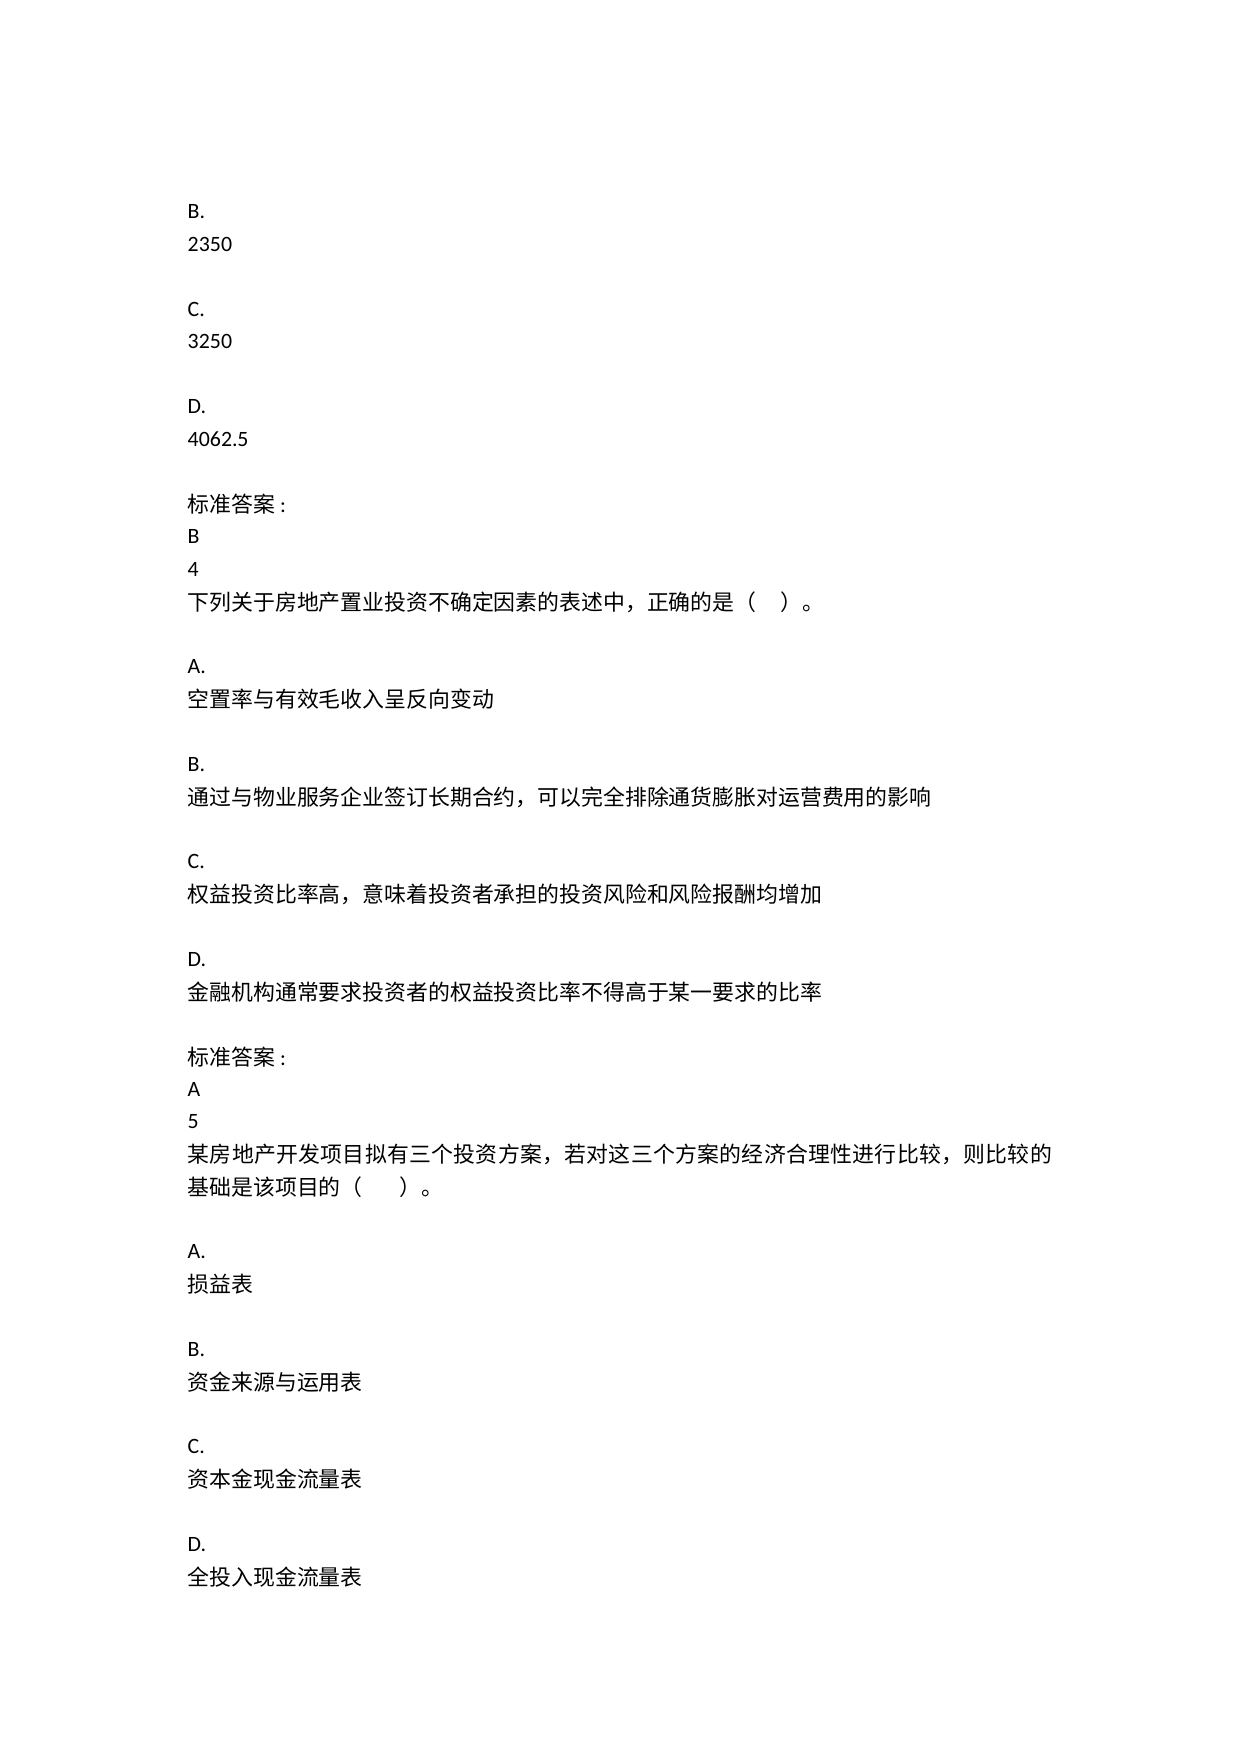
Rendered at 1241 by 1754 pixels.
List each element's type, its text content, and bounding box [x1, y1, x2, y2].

text 某房地产开发项目拟有三个投资方案，若对这三个方案的经济合理性进行比较，则比较的基础是该项目的（ ）。 [187, 1137, 1053, 1202]
text 5 [187, 1104, 1053, 1137]
text 4062.5 [187, 422, 1053, 454]
text 2350 [187, 227, 1053, 259]
text D. [187, 389, 1053, 422]
text 资金来源与运用表 [187, 1364, 1053, 1397]
text B. [187, 747, 1053, 779]
text 空置率与有效毛收入呈反向变动 [187, 682, 1053, 714]
text 金融机构通常要求投资者的权益投资比率不得高于某一要求的比率 [187, 974, 1053, 1007]
text D. [187, 942, 1053, 974]
text 标准答案 : [187, 1039, 1053, 1072]
text 4 [187, 552, 1053, 584]
text C. [187, 292, 1053, 324]
text B [187, 519, 1053, 552]
text 标准答案 : [187, 487, 1053, 519]
text D. [187, 1527, 1053, 1559]
text A. [187, 1234, 1053, 1267]
text 权益投资比率高，意味着投资者承担的投资风险和风险报酬均增加 [187, 877, 1053, 909]
text 下列关于房地产置业投资不确定因素的表述中，正确的是（ ）。 [187, 584, 1053, 617]
text A [187, 1072, 1053, 1104]
text 3250 [187, 324, 1053, 357]
text B. [187, 1332, 1053, 1364]
text C. [187, 844, 1053, 877]
text C. [187, 1429, 1053, 1462]
text 全投入现金流量表 [187, 1559, 1053, 1592]
text 损益表 [187, 1267, 1053, 1299]
text A. [187, 649, 1053, 682]
text 通过与物业服务企业签订长期合约，可以完全排除通货膨胀对运营费用的影响 [187, 779, 1053, 812]
text 资本金现金流量表 [187, 1462, 1053, 1494]
text B. [187, 194, 1053, 227]
